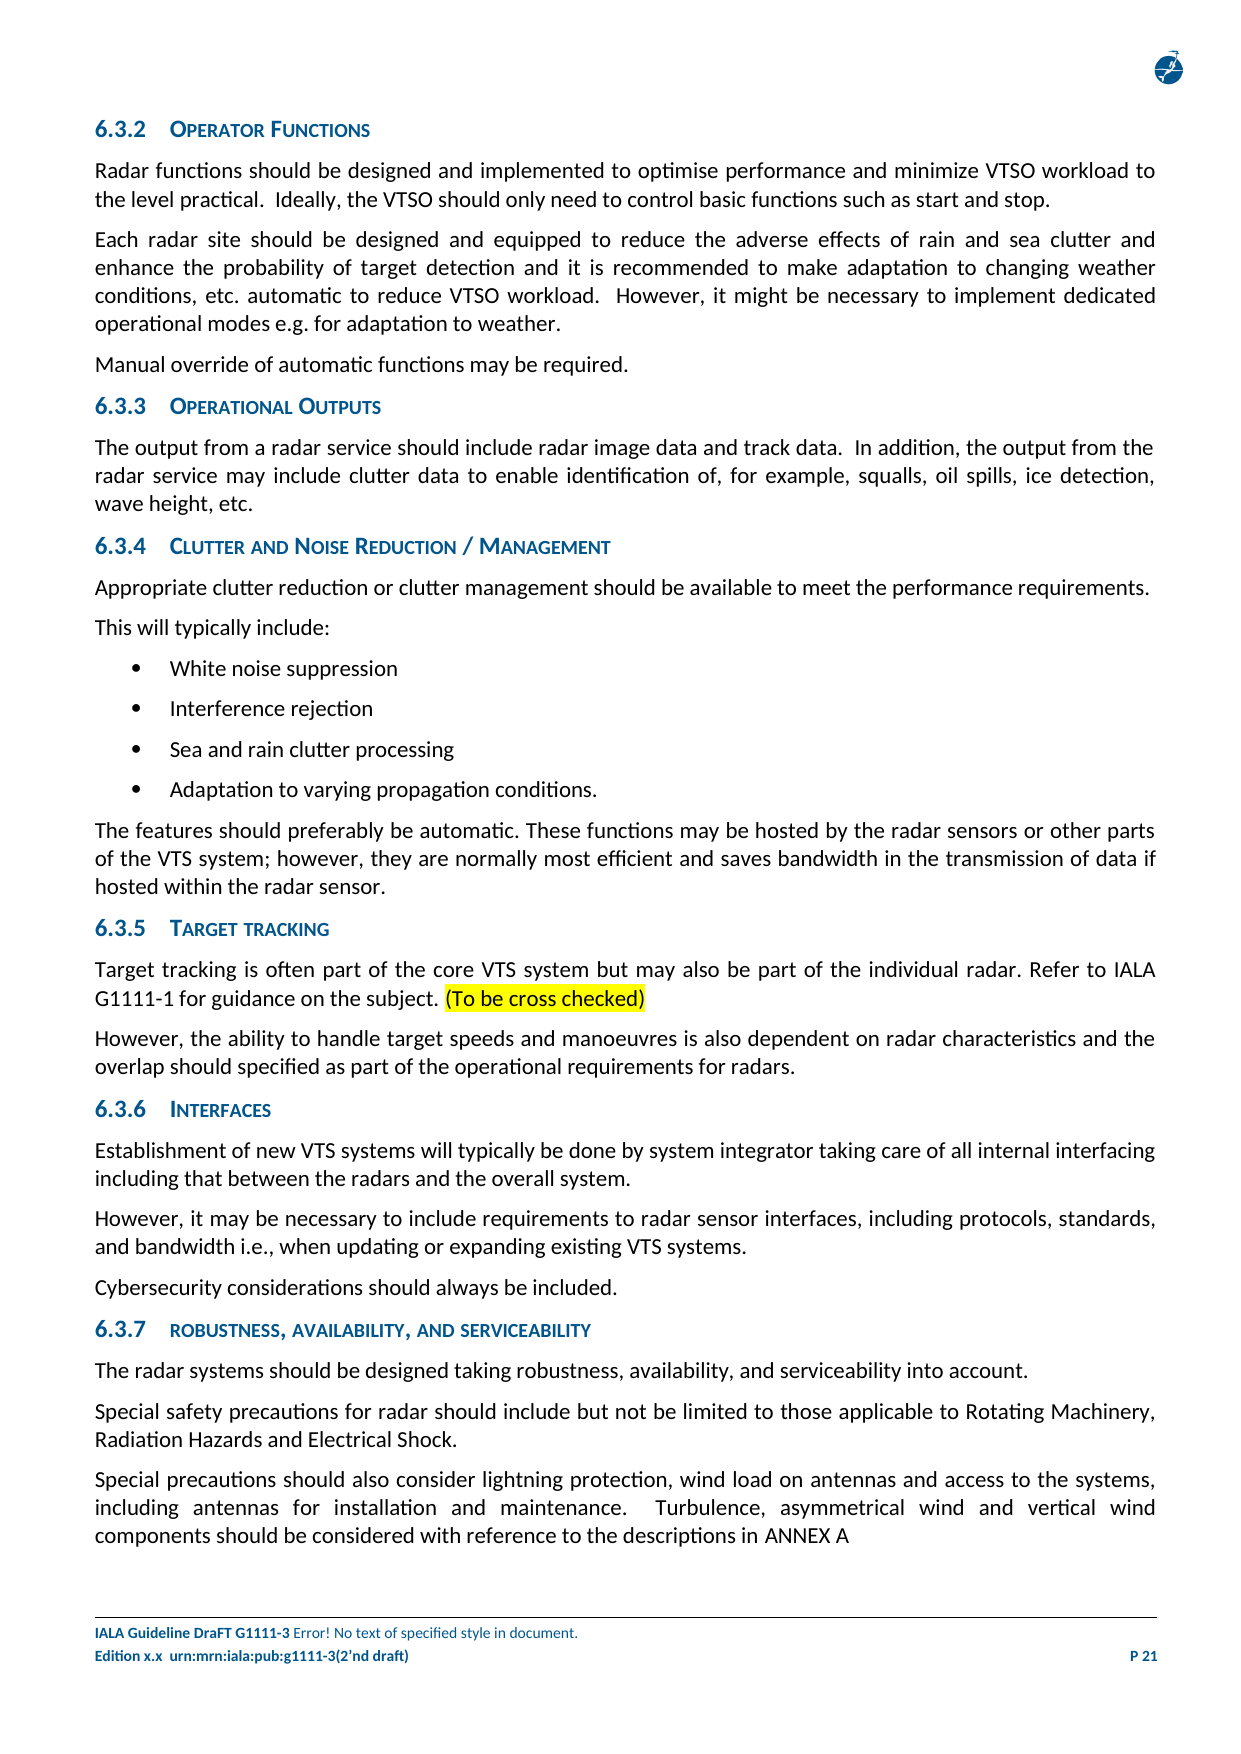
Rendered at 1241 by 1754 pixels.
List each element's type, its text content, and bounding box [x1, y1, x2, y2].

subtitle Operational Outputs [94, 390, 1069, 421]
text Manual override of automatic functions may be required. [94, 350, 1157, 378]
subtitle robustness, availability, and serviceability [94, 1313, 1069, 1344]
list White noise suppression [132, 654, 1157, 682]
list Adaptation to varying propagation conditions. [132, 776, 1157, 803]
text Appropriate clutter reduction or clutter management should be available to meet the performance requirements. [94, 573, 1157, 601]
text The radar systems should be designed taking robustness, availability, and serviceability into account. [94, 1356, 1157, 1384]
text Radar functions should be designed and implemented to optimise performance and minimize VTSO workload to the level practical. Ideally, the VTSO should only need to control basic functions such as start and stop. [94, 157, 1157, 213]
text However, it may be necessary to include requirements to radar sensor interfaces, including protocols, standards, and bandwidth i.e., when updating or expanding existing VTS systems. [94, 1204, 1157, 1260]
text Cybersecurity considerations should always be included. [94, 1273, 1157, 1301]
text This will typically include: [94, 613, 1157, 641]
text However, the ability to handle target speeds and manoeuvres is also dependent on radar characteristics and the overlap should specified as part of the operational requirements for radars. [94, 1024, 1157, 1080]
text The features should preferably be automatic. These functions may be hosted by the radar sensors or other parts of the VTS system; however, they are normally most efficient and saves bandwidth in the transmission of data if hosted within the radar sensor. [94, 816, 1157, 900]
subtitle Target tracking [94, 913, 1069, 943]
subtitle Clutter and Noise Reduction / Management [94, 530, 1069, 560]
text The output from a radar service should include radar image data and track data. In addition, the output from the radar service may include clutter data to enable identification of, for example, squalls, oil spills, ice detection, wave height, etc. [94, 433, 1157, 517]
text Establishment of new VTS systems will typically be done by system integrator taking care of all internal interfacing including that between the radars and the overall system. [94, 1136, 1157, 1192]
subtitle Operator Functions [94, 114, 1069, 144]
text Special precautions should also consider lightning protection, wind load on antennas and access to the systems, including antennas for installation and maintenance. Turbulence, asymmetrical wind and vertical wind components should be considered with reference to the descriptions in ANNEX A [94, 1465, 1157, 1549]
text Special safety precautions for radar should include but not be limited to those applicable to Rotating Machinery, Radiation Hazards and Electrical Shock. [94, 1397, 1157, 1453]
subtitle Interfaces [94, 1093, 1069, 1123]
text Target tracking is often part of the core VTS system but may also be part of the individual radar. Refer to IALA G1111-1 for guidance on the subject. (To be cross checked) [94, 956, 1157, 1012]
picture [1123, 0, 1241, 119]
list Interference rejection [132, 694, 1157, 722]
list Sea and rain clutter processing [132, 735, 1157, 763]
text Each radar site should be designed and equipped to reduce the adverse effects of rain and sea clutter and enhance the probability of target detection and it is recommended to make adaptation to changing weather conditions, etc. automatic to reduce VTSO workload. However, it might be necessary to implement dedicated operational modes e.g. for adaptation to weather. [94, 225, 1157, 337]
